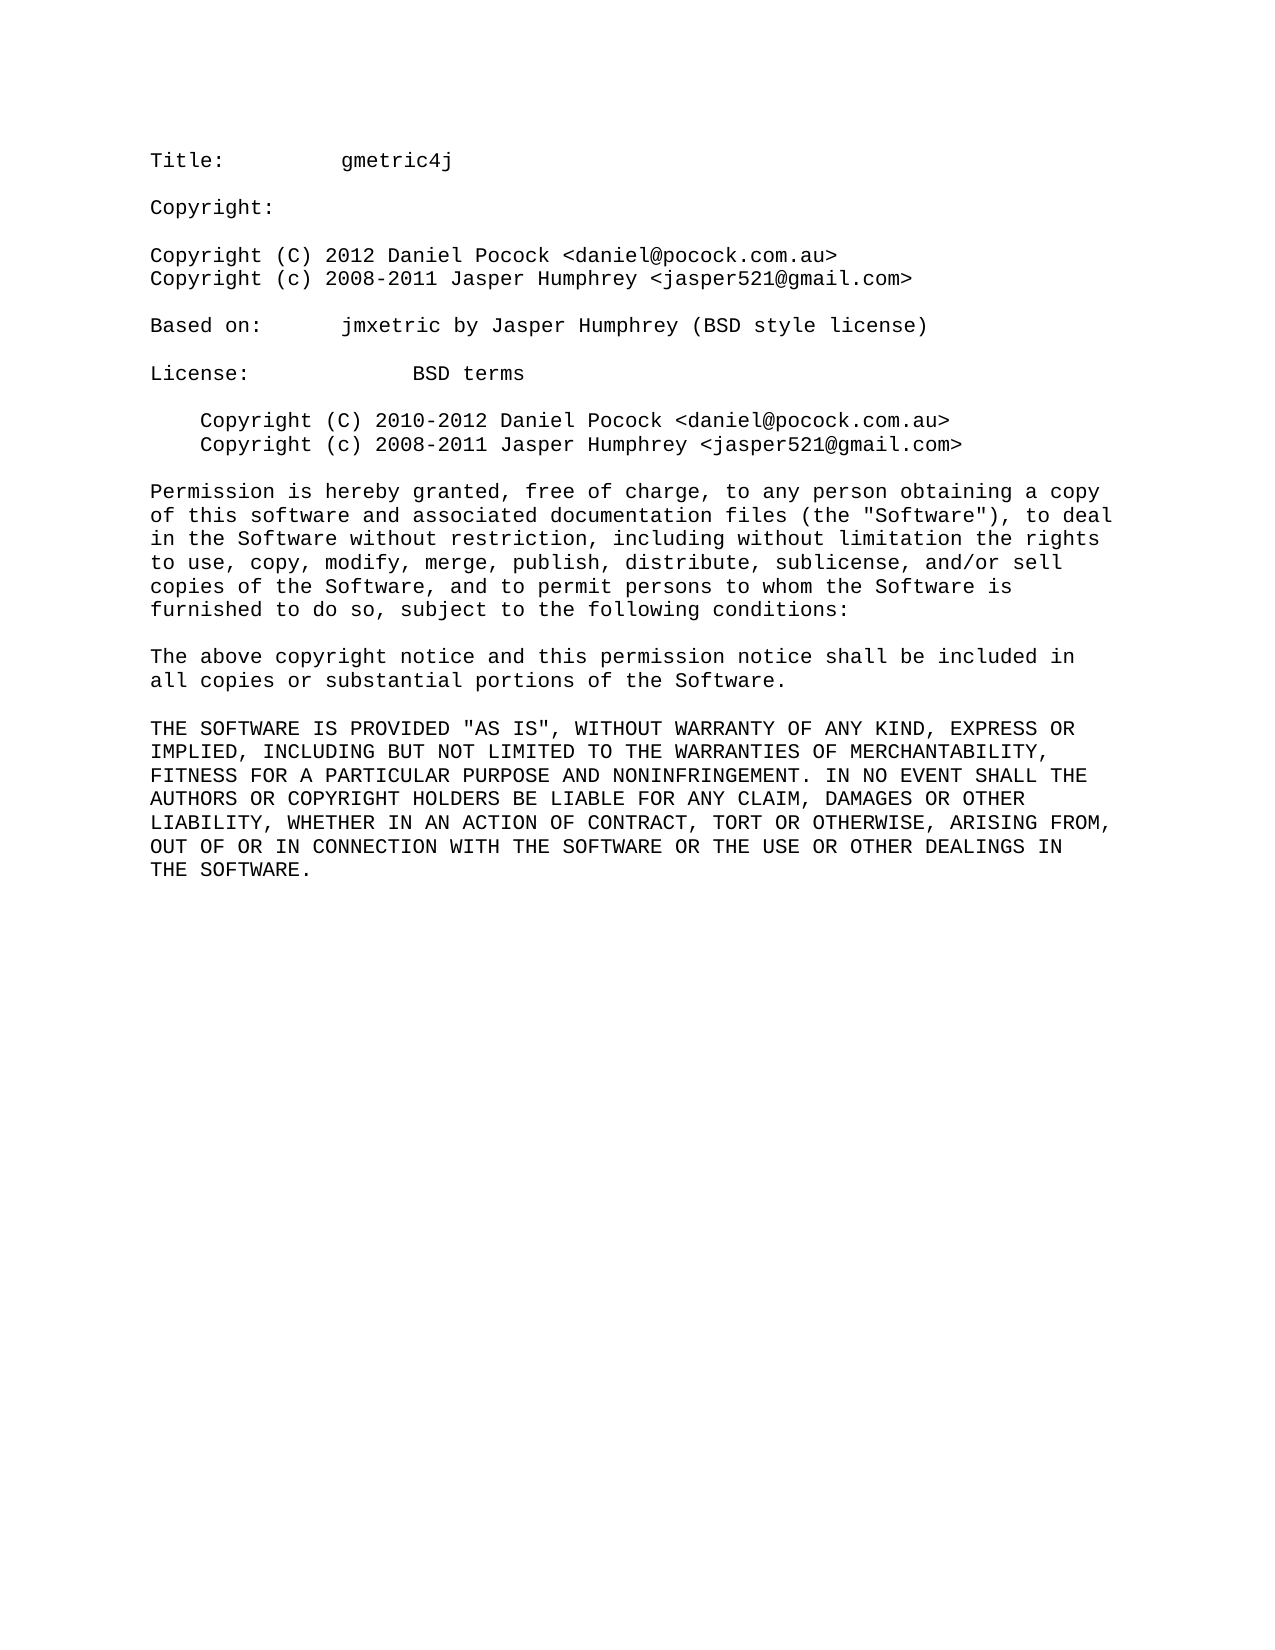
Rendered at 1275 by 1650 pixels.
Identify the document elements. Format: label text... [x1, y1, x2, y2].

text OUT OF OR IN CONNECTION WITH THE SOFTWARE OR THE USE OR OTHER DEALINGS IN [150, 836, 1125, 859]
text in the Software without restriction, including without limitation the rights [150, 528, 1125, 552]
text Copyright (C) 2010-2012 Daniel Pocock <daniel@pocock.com.au> [150, 410, 1125, 434]
text AUTHORS OR COPYRIGHT HOLDERS BE LIABLE FOR ANY CLAIM, DAMAGES OR OTHER [150, 788, 1125, 812]
text Based on: jmxetric by Jasper Humphrey (BSD style license) [150, 316, 1125, 339]
text Title: gmetric4j [150, 150, 1125, 174]
text Permission is hereby granted, free of charge, to any person obtaining a copy [150, 481, 1125, 505]
text Copyright (C) 2012 Daniel Pocock <daniel@pocock.com.au> [150, 244, 1125, 268]
text Copyright (c) 2008-2011 Jasper Humphrey <jasper521@gmail.com> [150, 268, 1125, 292]
text Copyright (c) 2008-2011 Jasper Humphrey <jasper521@gmail.com> [150, 434, 1125, 457]
text copies of the Software, and to permit persons to whom the Software is [150, 576, 1125, 599]
text THE SOFTWARE IS PROVIDED "AS IS", WITHOUT WARRANTY OF ANY KIND, EXPRESS OR [150, 717, 1125, 741]
text FITNESS FOR A PARTICULAR PURPOSE AND NONINFRINGEMENT. IN NO EVENT SHALL THE [150, 765, 1125, 788]
text THE SOFTWARE. [150, 859, 1125, 883]
text The above copyright notice and this permission notice shall be included in [150, 647, 1125, 670]
text License: BSD terms [150, 363, 1125, 386]
text of this software and associated documentation files (the "Software"), to deal [150, 505, 1125, 528]
text LIABILITY, WHETHER IN AN ACTION OF CONTRACT, TORT OR OTHERWISE, ARISING FROM, [150, 812, 1125, 836]
text to use, copy, modify, merge, publish, distribute, sublicense, and/or sell [150, 552, 1125, 576]
text all copies or substantial portions of the Software. [150, 670, 1125, 694]
text Copyright: [150, 197, 1125, 221]
text furnished to do so, subject to the following conditions: [150, 599, 1125, 623]
text IMPLIED, INCLUDING BUT NOT LIMITED TO THE WARRANTIES OF MERCHANTABILITY, [150, 741, 1125, 765]
